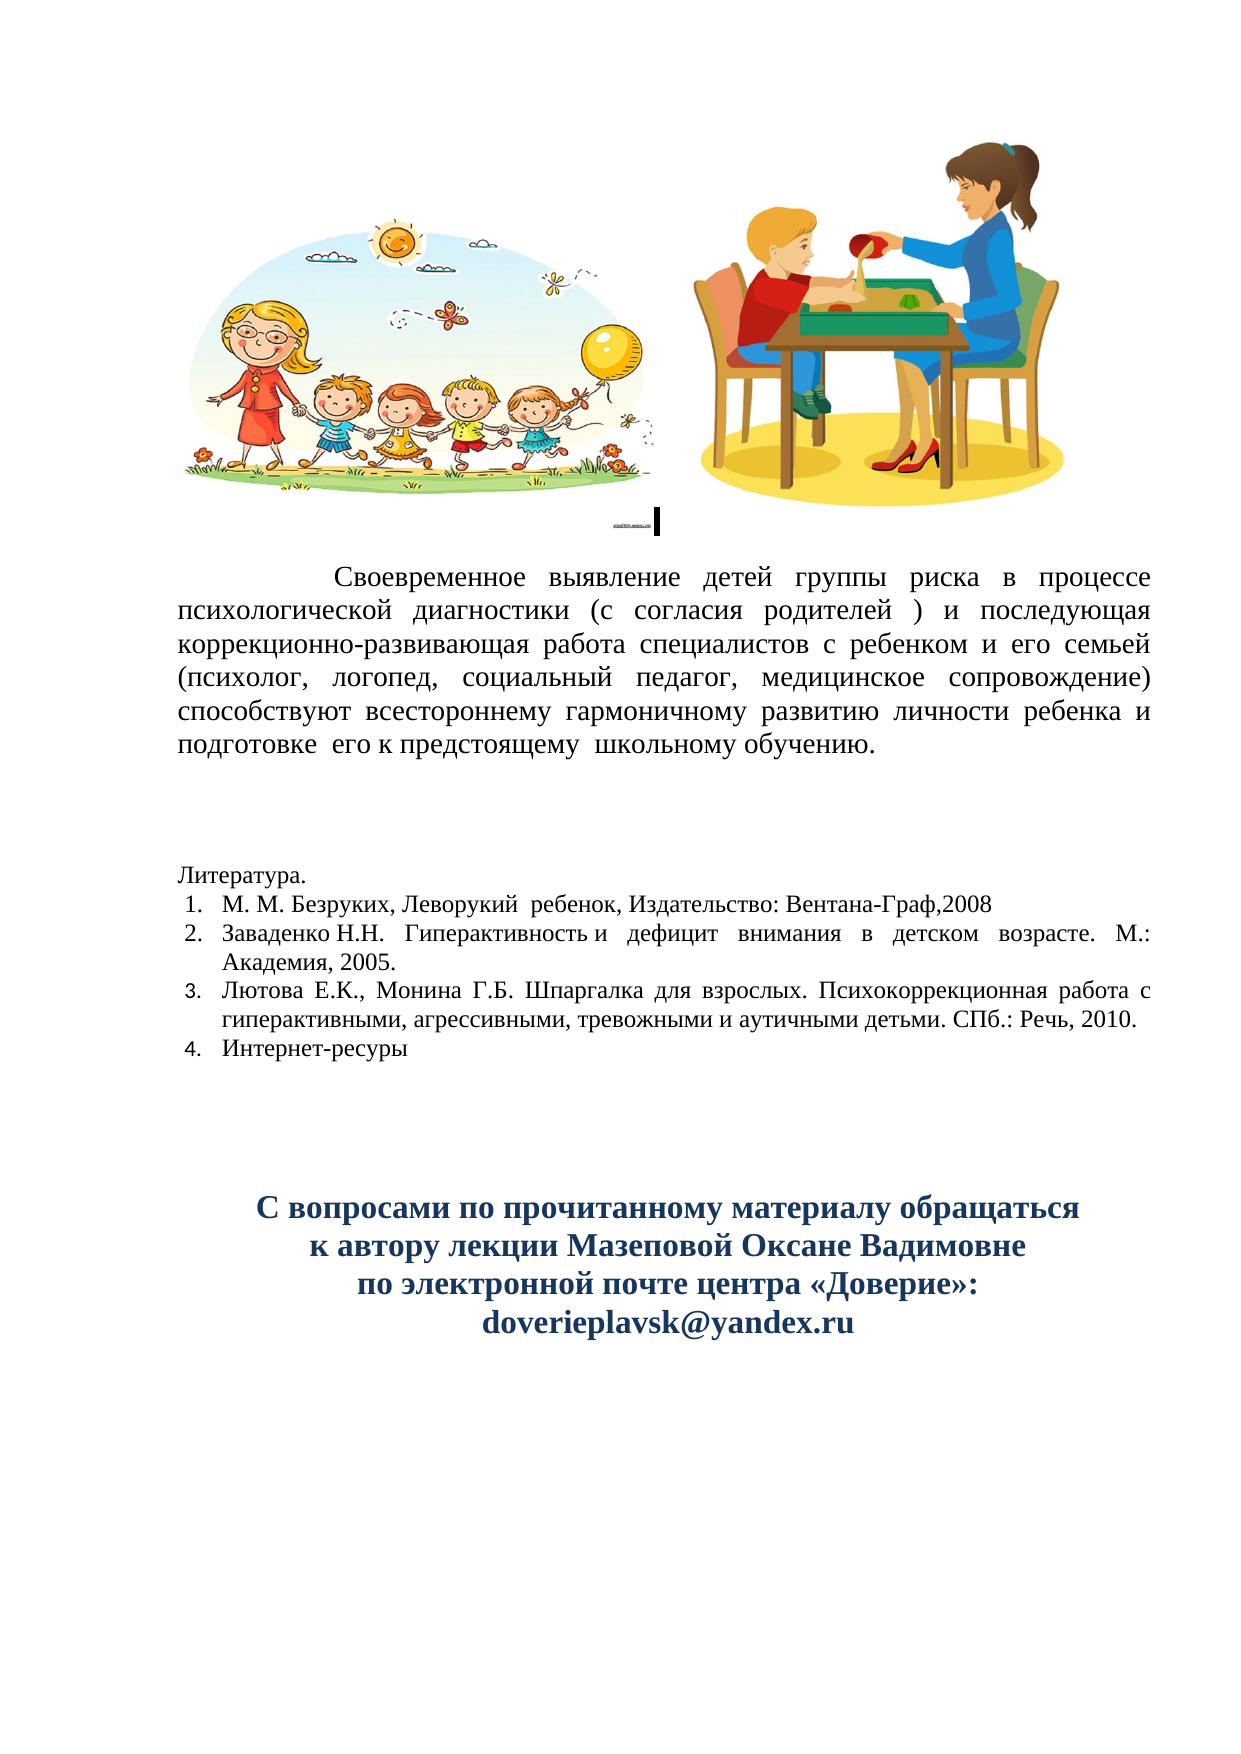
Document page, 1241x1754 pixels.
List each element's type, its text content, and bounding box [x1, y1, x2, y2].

list Интернет-ресуры [184, 1033, 1152, 1062]
list Лютова Е.К., Монина Г.Б. Шпаргалка для взрослых. Психокоррекционная работа с гиперактивными, агрессивными, тревожными и аутичными детьми. СПб.: Речь, 2010. [184, 976, 1152, 1033]
text к автору лекции Мазеповой Оксане Вадимовне [184, 1225, 1152, 1264]
text С вопросами по прочитанному материалу обращаться [184, 1187, 1152, 1225]
text Литература. [177, 861, 1152, 889]
picture [177, 215, 654, 531]
picture [660, 118, 1097, 531]
list Заваденко Н.Н. Гиперактивность и дефицит внимания в детском возрасте. М.: Академия, 2005. [184, 918, 1152, 976]
list М. М. Безруких, Леворукий ребенок, Издательство: Вентана-Граф,2008 [184, 889, 1152, 918]
text Своевременное выявление детей группы риска в процессе психологической диагностики (с согласия родителей ) и последующая коррекционно-развивающая работа специалистов с ребенком и его семьей (психолог, логопед, социальный педагог, медицинское сопровождение) способствуют всестороннему гармоничному развитию личности ребенка и подготовке его к предстоящему школьному обучению. [177, 559, 1152, 760]
text по электронной почте центра «Доверие»: doverieplavsk@yandex.ru [184, 1264, 1152, 1340]
